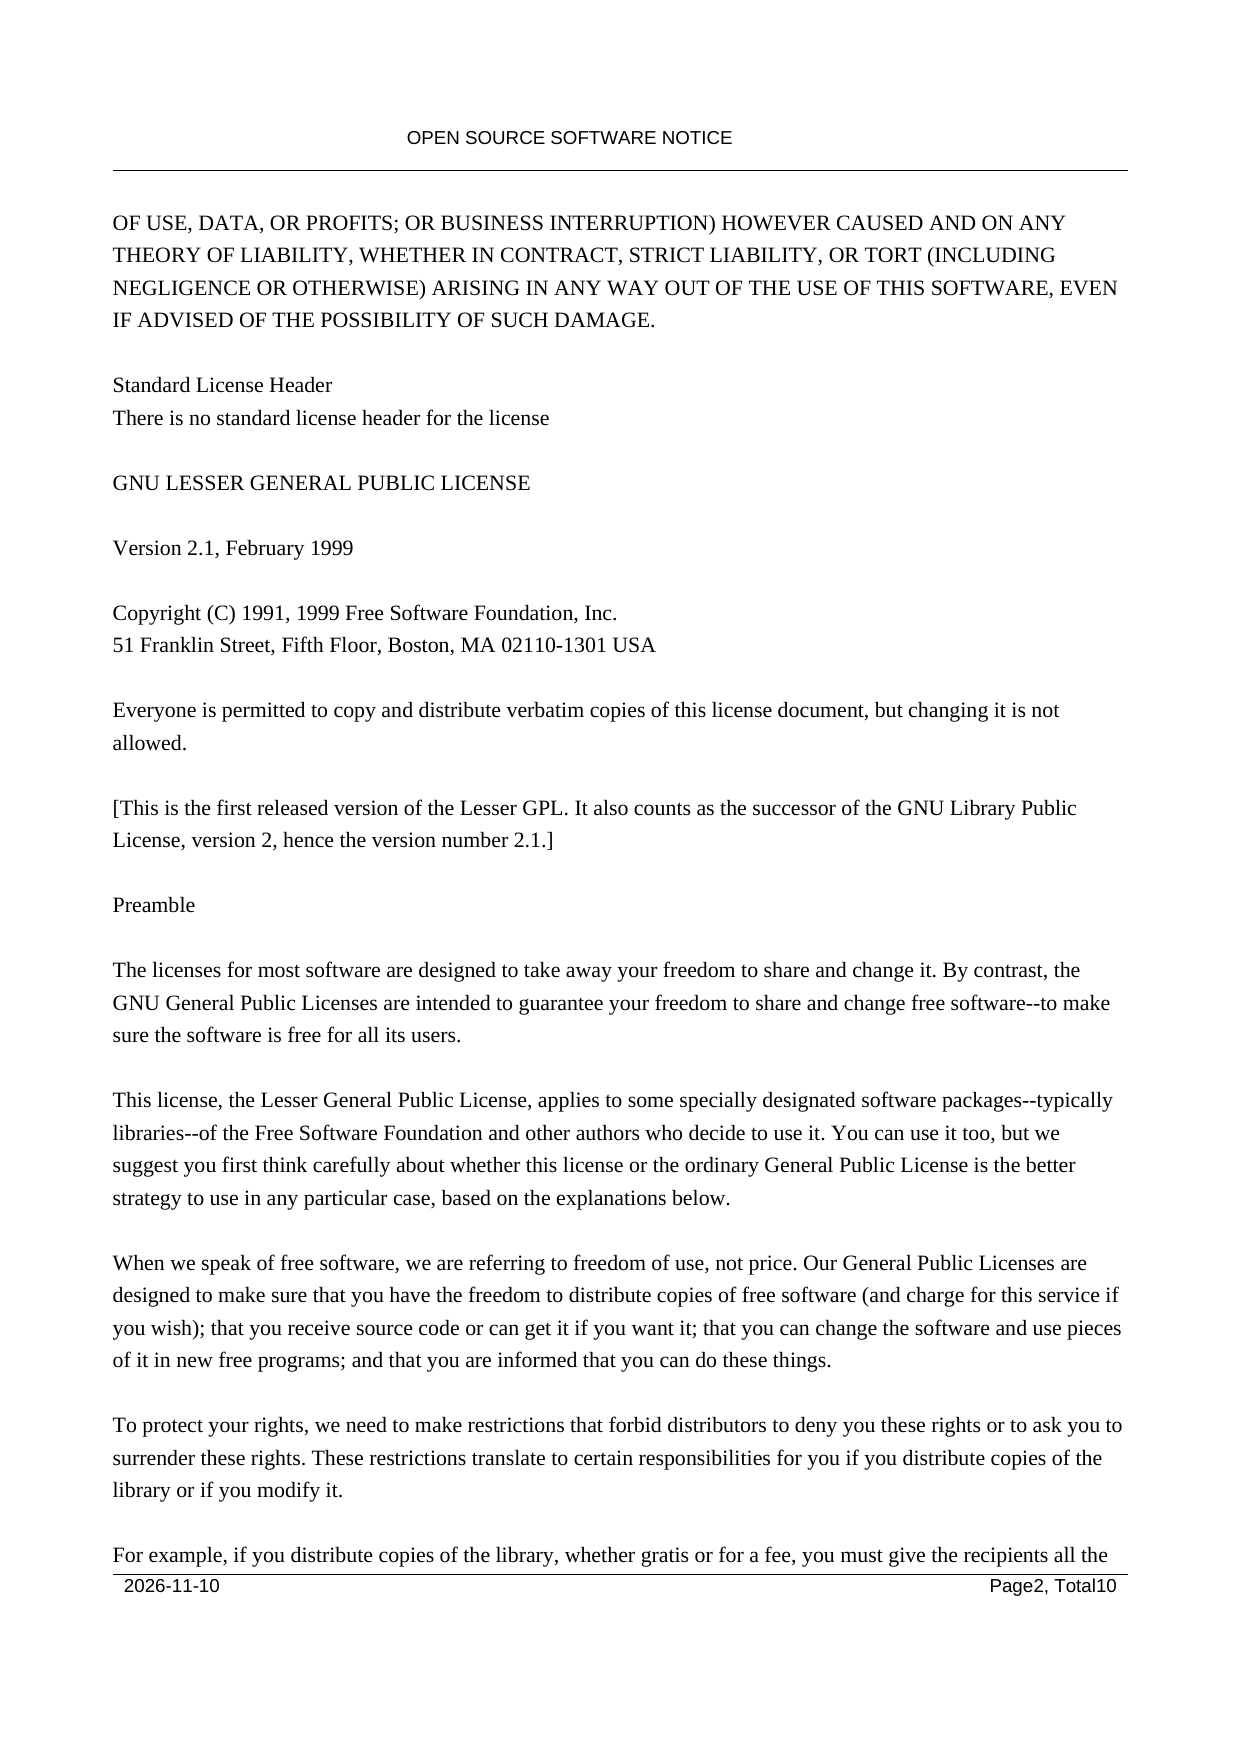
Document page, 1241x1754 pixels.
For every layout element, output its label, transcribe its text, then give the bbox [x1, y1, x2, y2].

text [112, 1539, 1128, 1571]
text Copyright (C) 1991, 1999 Free Software Foundation, Inc. [112, 596, 1128, 629]
text GNU LESSER GENERAL PUBLIC LICENSE [112, 466, 1128, 499]
text Everyone is permitted to copy and distribute verbatim copies of this license document, but changing it is not allowed. [112, 694, 1128, 759]
text Version 2.1, February 1999 [112, 531, 1128, 564]
text This license, the Lesser General Public License, applies to some specially designated software packages--typically libraries--of the Free Software Foundation and other authors who decide to use it. You can use it too, but we suggest you first think carefully about whether this license or the ordinary General Public License is the better strategy to use in any particular case, based on the explanations below. [112, 1084, 1128, 1214]
text 51 Franklin Street, Fifth Floor, Boston, MA 02110-1301 USA [112, 629, 1128, 661]
text To protect your rights, we need to make restrictions that forbid distributors to deny you these rights or to ask you to surrender these rights. These restrictions translate to certain responsibilities for you if you distribute copies of the library or if you modify it. [112, 1409, 1128, 1506]
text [112, 206, 1128, 466]
text When we speak of free software, we are referring to freedom of use, not price. Our General Public Licenses are designed to make sure that you have the freedom to distribute copies of free software (and charge for this service if you wish); that you receive source code or can get it if you want it; that you can change the software and use pieces of it in new free programs; and that you are informed that you can do these things. [112, 1246, 1128, 1376]
text [This is the first released version of the Lesser GPL. It also counts as the successor of the GNU Library Public License, version 2, hence the version number 2.1.] [112, 791, 1128, 856]
text The licenses for most software are designed to take away your freedom to share and change it. By contrast, the GNU General Public Licenses are intended to guarantee your freedom to share and change free software--to make sure the software is free for all its users. [112, 954, 1128, 1051]
text Preamble [112, 889, 1128, 921]
